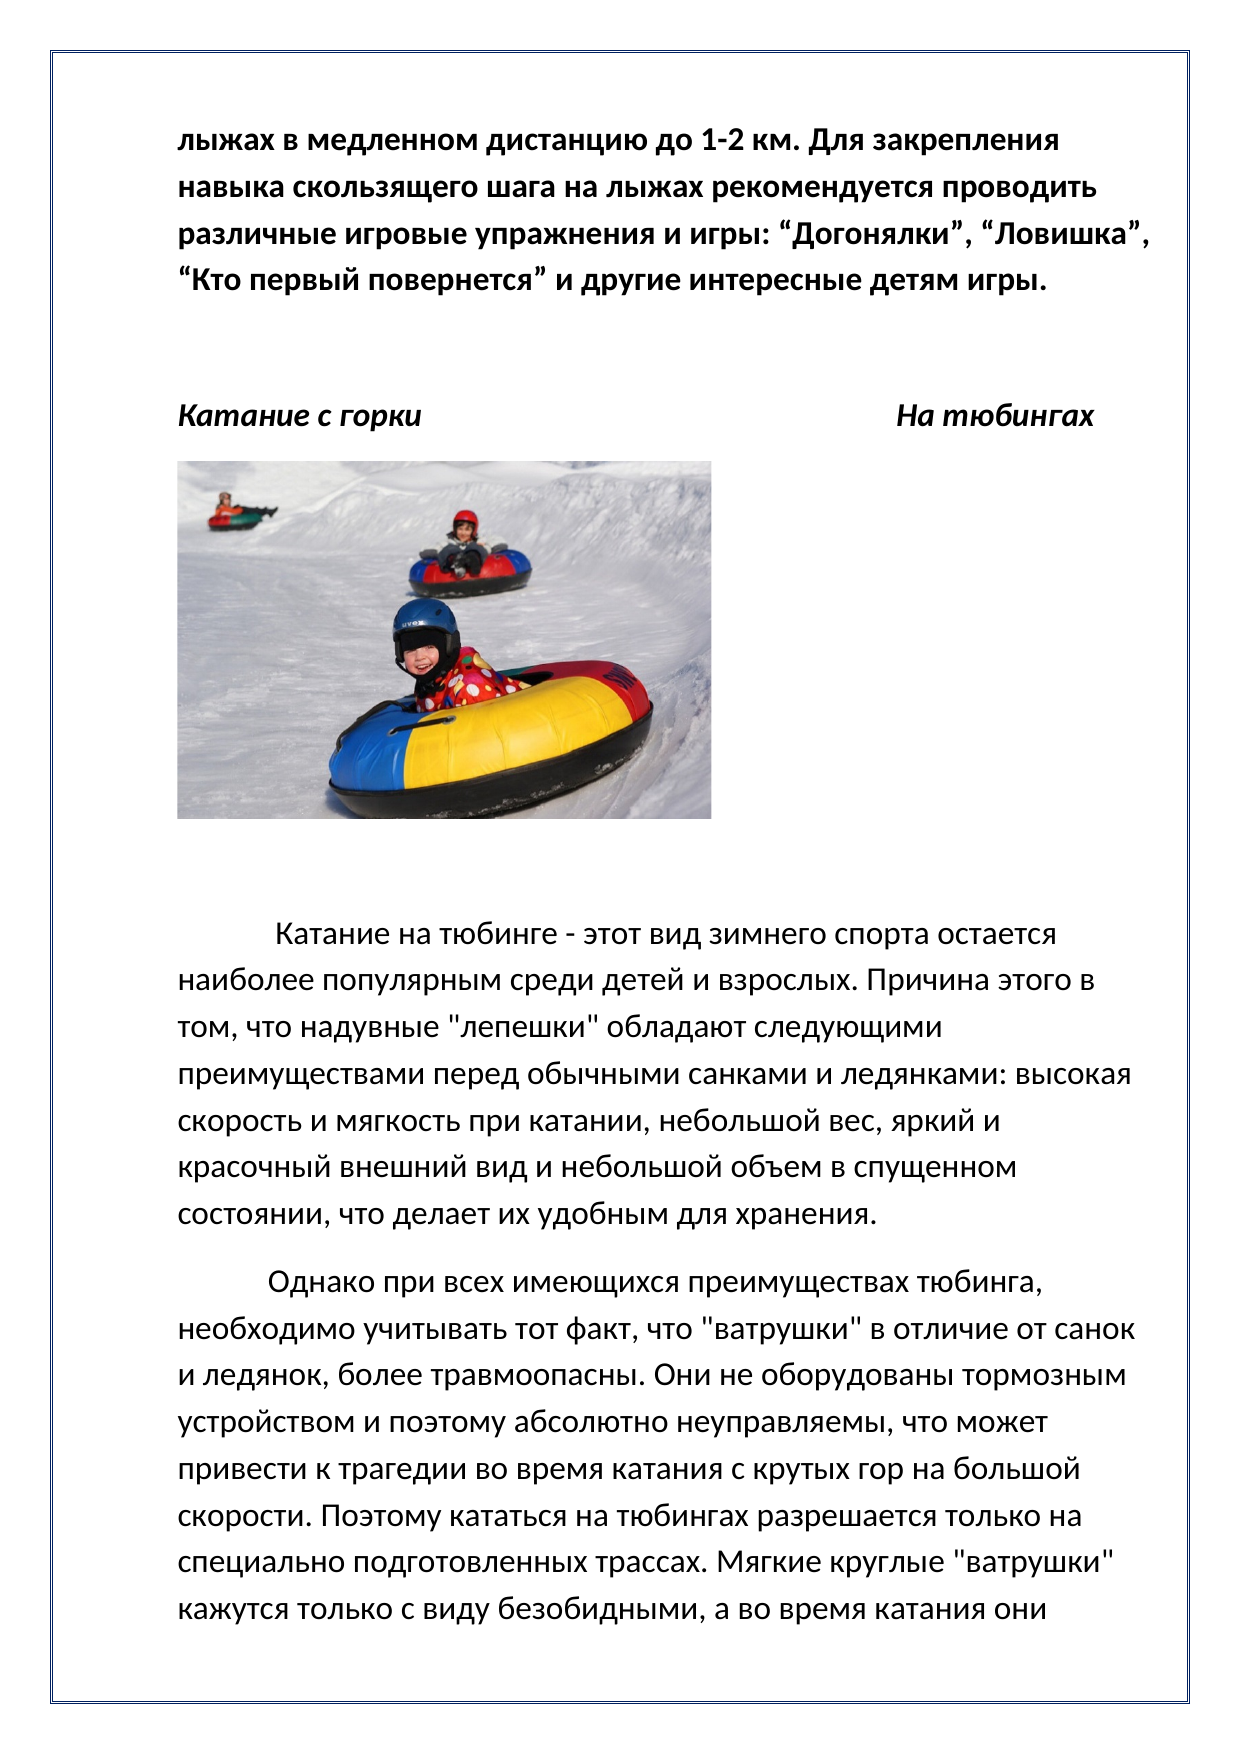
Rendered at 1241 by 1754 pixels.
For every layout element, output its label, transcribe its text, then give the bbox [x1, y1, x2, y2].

picture [177, 461, 712, 819]
text Катание с горки На тюбингах [177, 394, 1152, 434]
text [177, 1260, 1152, 1628]
text Катание на тюбинге - этот вид зимнего спорта остается наиболее популярным среди детей и взрослых. Причина этого в том, что надувные "лепешки" обладают следующими преимуществами перед обычными санками и ледянками: высокая скорость и мягкость при катании, небольшой вес, яркий и красочный внешний вид и небольшой объем в спущенном состоянии, что делает их удобным для хранения. [177, 912, 1152, 1233]
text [177, 118, 1152, 299]
